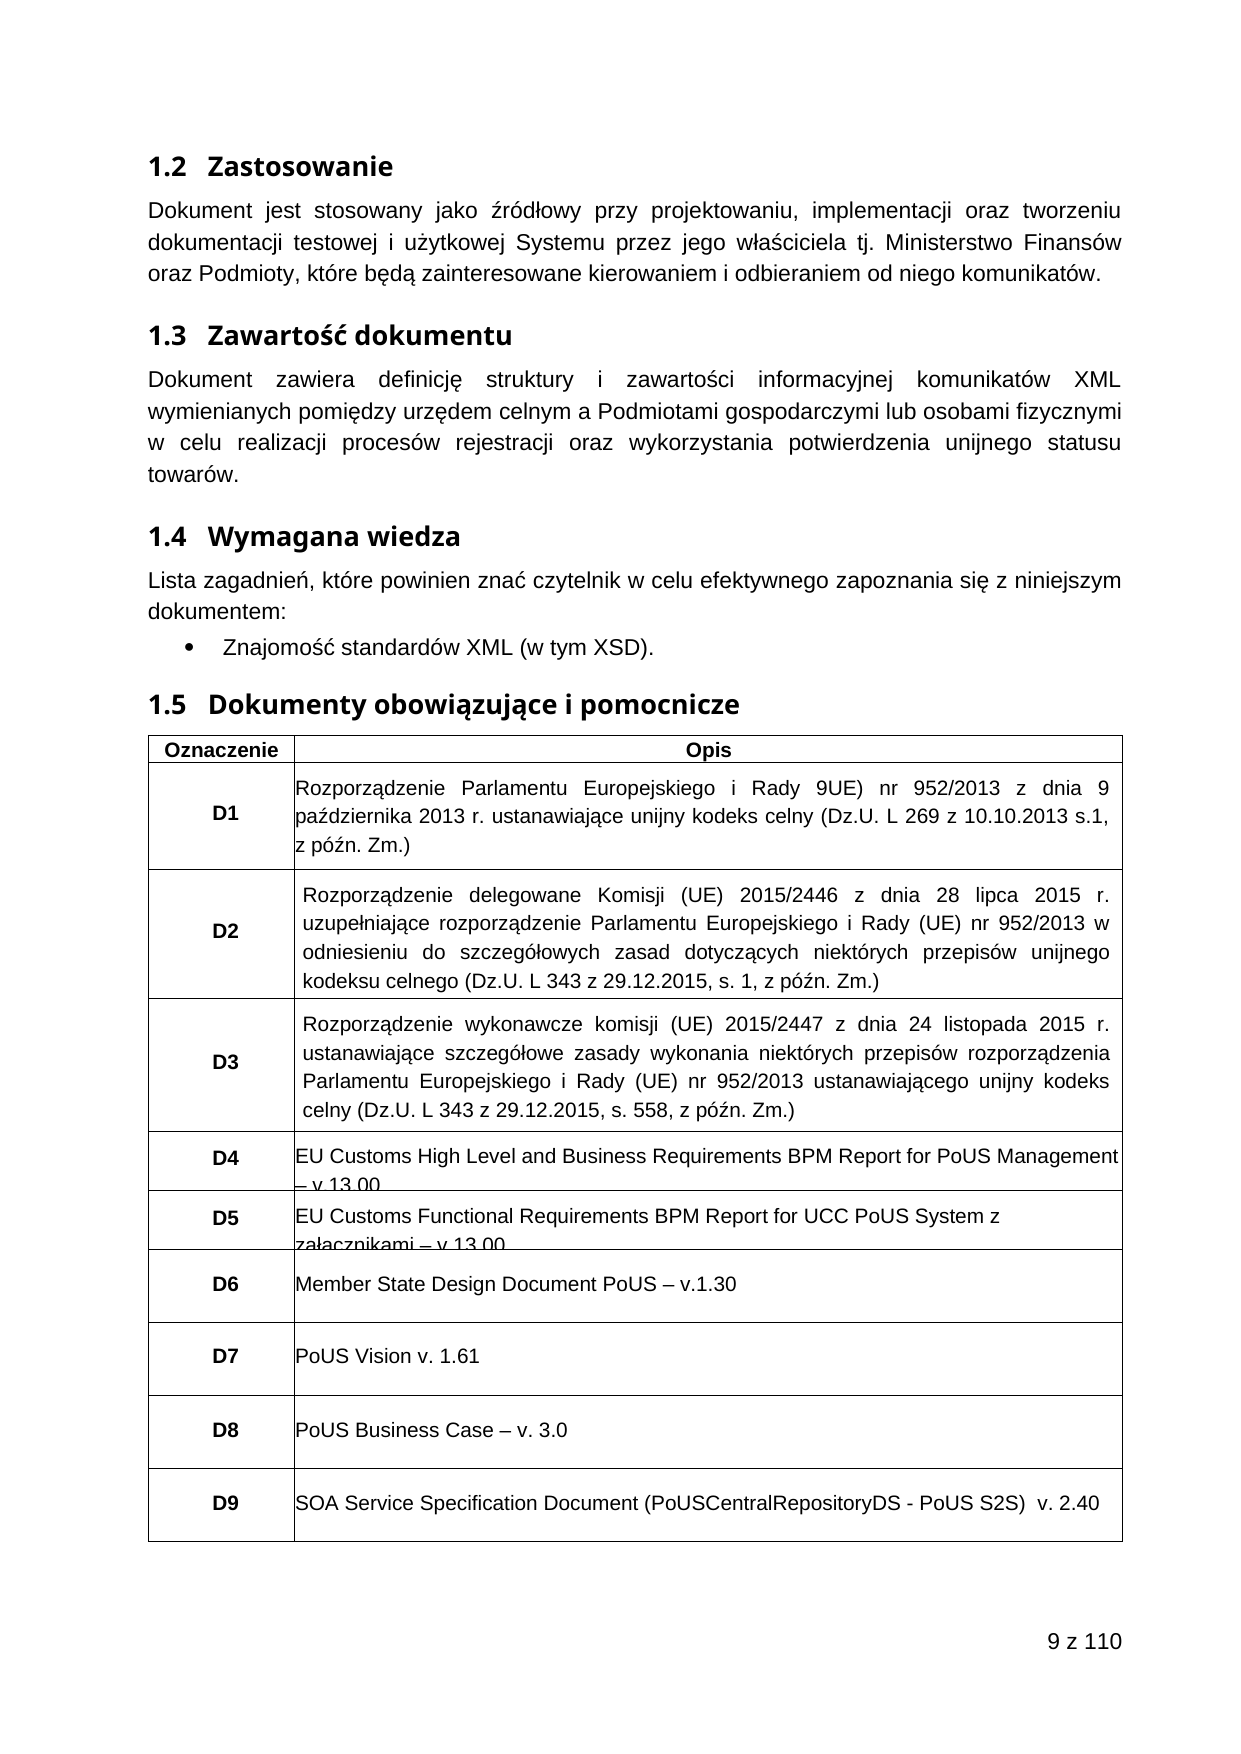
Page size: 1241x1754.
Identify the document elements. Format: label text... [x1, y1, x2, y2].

subtitle Wymagana wiedza [148, 517, 1122, 554]
list Znajomość standardów XML (w tym XSD). [185, 634, 1122, 660]
table_cell D1 [149, 763, 294, 869]
table_header Oznaczenie [149, 736, 294, 762]
text Lista zagadnień, które powinien znać czytelnik w celu efektywnego zapoznania się z niniejszym dokumentem: [148, 567, 1122, 625]
table_cell EU Customs High Level and Business Requirements BPM Report for PoUS Management – v.13.00 [295, 1132, 1122, 1190]
table_cell Member State Design Document PoUS – v.1.30 [295, 1250, 1122, 1322]
table_cell D5 [149, 1191, 294, 1249]
table_cell Rozporządzenie wykonawcze komisji (UE) 2015/2447 z dnia 24 listopada 2015 r. ustanawiające szczegółowe zasady wykonania niektórych przepisów rozporządzenia Parlamentu Europejskiego i Rady (UE) nr 952/2013 ustanawiającego unijny kodeks celny (Dz.U. L 343 z 29.12.2015, s. 558, z późn. Zm.) [295, 999, 1122, 1131]
table_header Opis [295, 736, 1122, 762]
table_cell D9 [149, 1469, 294, 1541]
table_cell D7 [149, 1323, 294, 1395]
table_cell D2 [149, 870, 294, 998]
subtitle Zastosowanie [148, 148, 1122, 184]
subtitle Zawartość dokumentu [148, 317, 1122, 354]
table_cell D3 [149, 999, 294, 1131]
table_cell PoUS Business Case – v. 3.0 [295, 1396, 1122, 1468]
table_cell Rozporządzenie Parlamentu Europejskiego i Rady 9UE) nr 952/2013 z dnia 9 października 2013 r. ustanawiające unijny kodeks celny (Dz.U. L 269 z 10.10.2013 s.1, z późn. Zm.) [295, 763, 1122, 869]
table_cell EU Customs Functional Requirements BPM Report for UCC PoUS System z załącznikami – v.13.00 [295, 1191, 1122, 1249]
table_cell D8 [149, 1396, 294, 1468]
subtitle Dokumenty obowiązujące i pomocnicze [148, 685, 1122, 722]
text Dokument zawiera definicję struktury i zawartości informacyjnej komunikatów XML wymienianych pomiędzy urzędem celnym a Podmiotami gospodarczymi lub osobami fizycznymi w celu realizacji procesów rejestracji oraz wykorzystania potwierdzenia unijnego statusu towarów. [148, 366, 1122, 487]
table_cell Rozporządzenie delegowane Komisji (UE) 2015/2446 z dnia 28 lipca 2015 r. uzupełniające rozporządzenie Parlamentu Europejskiego i Rady (UE) nr 952/2013 w odniesieniu do szczegółowych zasad dotyczących niektórych przepisów unijnego kodeksu celnego (Dz.U. L 343 z 29.12.2015, s. 1, z późn. Zm.) [295, 870, 1122, 998]
table_cell SOA Service Specification Document (PoUSCentralRepositoryDS - PoUS S2S) v. 2.40 [295, 1469, 1122, 1541]
text Dokument jest stosowany jako źródłowy przy projektowaniu, implementacji oraz tworzeniu dokumentacji testowej i użytkowej Systemu przez jego właściciela tj. Ministerstwo Finansów oraz Podmioty, które będą zainteresowane kierowaniem i odbieraniem od niego komunikatów. [148, 197, 1122, 287]
table_cell D4 [149, 1132, 294, 1190]
table_cell D6 [149, 1250, 294, 1322]
table_cell PoUS Vision v. 1.61 [295, 1323, 1122, 1395]
